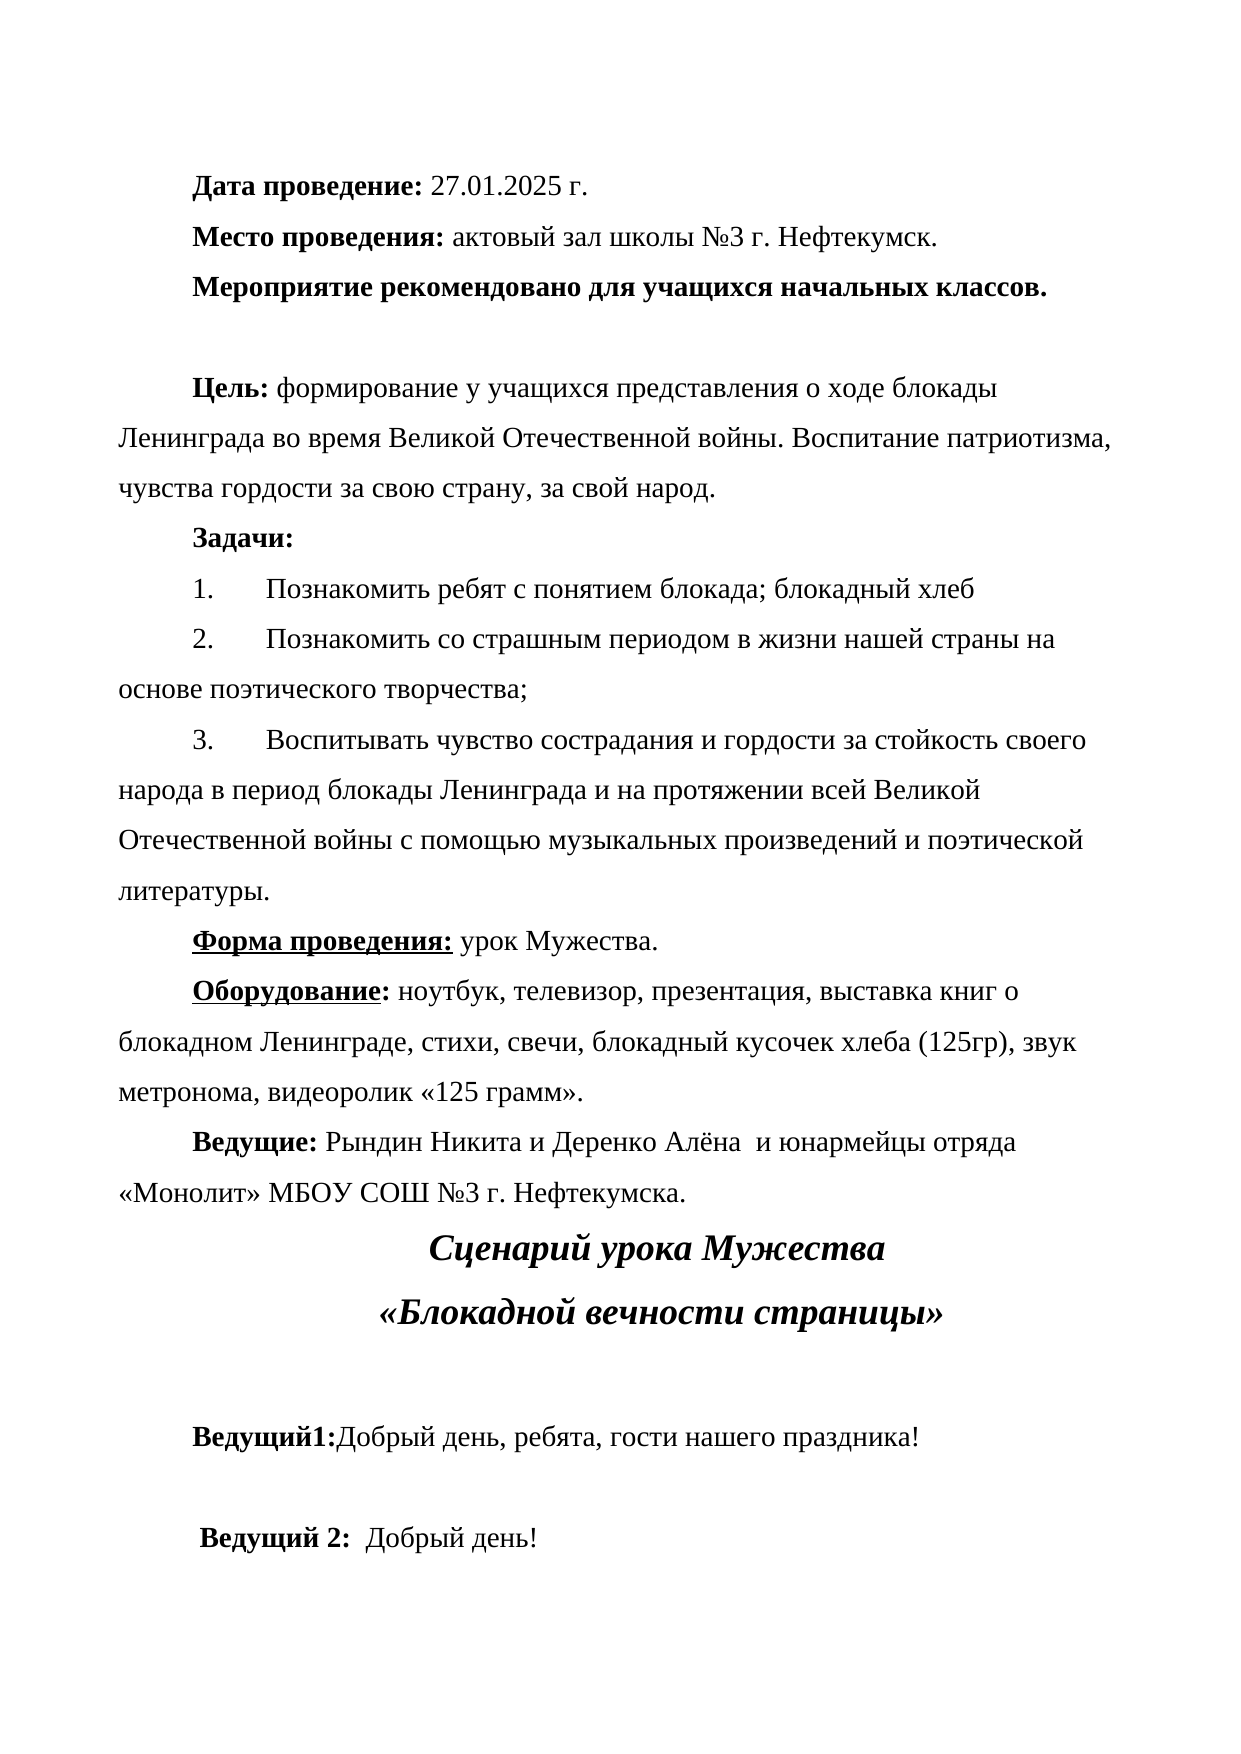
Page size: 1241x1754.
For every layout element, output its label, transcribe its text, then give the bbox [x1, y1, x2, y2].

text Цель: формирование у учащихся представления о ходе блокады Ленинграда во время Великой Отечественной войны. Воспитание патриотизма, чувства гордости за свою страну, за свой народ. [118, 370, 1122, 504]
text Ведущий 2: Добрый день! [118, 1520, 1122, 1553]
list Воспитывать чувство сострадания и гордости за стойкость своего народа в период блокады Ленинграда и на протяжении всей Великой Отечественной войны с помощью музыкальных произведений и поэтической литературы. [118, 722, 1122, 906]
text Сценарий урока Мужества [118, 1225, 1122, 1268]
text Ведущий1:Добрый день, ребята, гости нашего праздника! [118, 1419, 1122, 1453]
text Дата проведение: 27.01.2025 г. [118, 168, 1122, 202]
text Место проведения: актовый зал школы №3 г. Нефтекумск. [118, 219, 1122, 252]
list Познакомить со страшным периодом в жизни нашей страны на основе поэтического творчества; [118, 621, 1122, 705]
text Форма проведения: урок Мужества. [118, 923, 1122, 957]
text «Блокадной вечности страницы» [118, 1290, 1122, 1333]
text Мероприятие рекомендовано для учащихся начальных классов. [118, 269, 1122, 303]
list Познакомить ребят с понятием блокада; блокадный хлеб [118, 571, 1122, 604]
text Оборудование: ноутбук, телевизор, презентация, выставка книг о блокадном Ленинграде, стихи, свечи, блокадный кусочек хлеба (125гр), звук метронома, видеоролик «125 грамм». [118, 973, 1122, 1108]
text Ведущие: Рындин Никита и Деренко Алёна и юнармейцы отряда «Монолит» МБОУ СОШ №3 г. Нефтекумска. [118, 1124, 1122, 1208]
text Задачи: [118, 521, 1122, 554]
